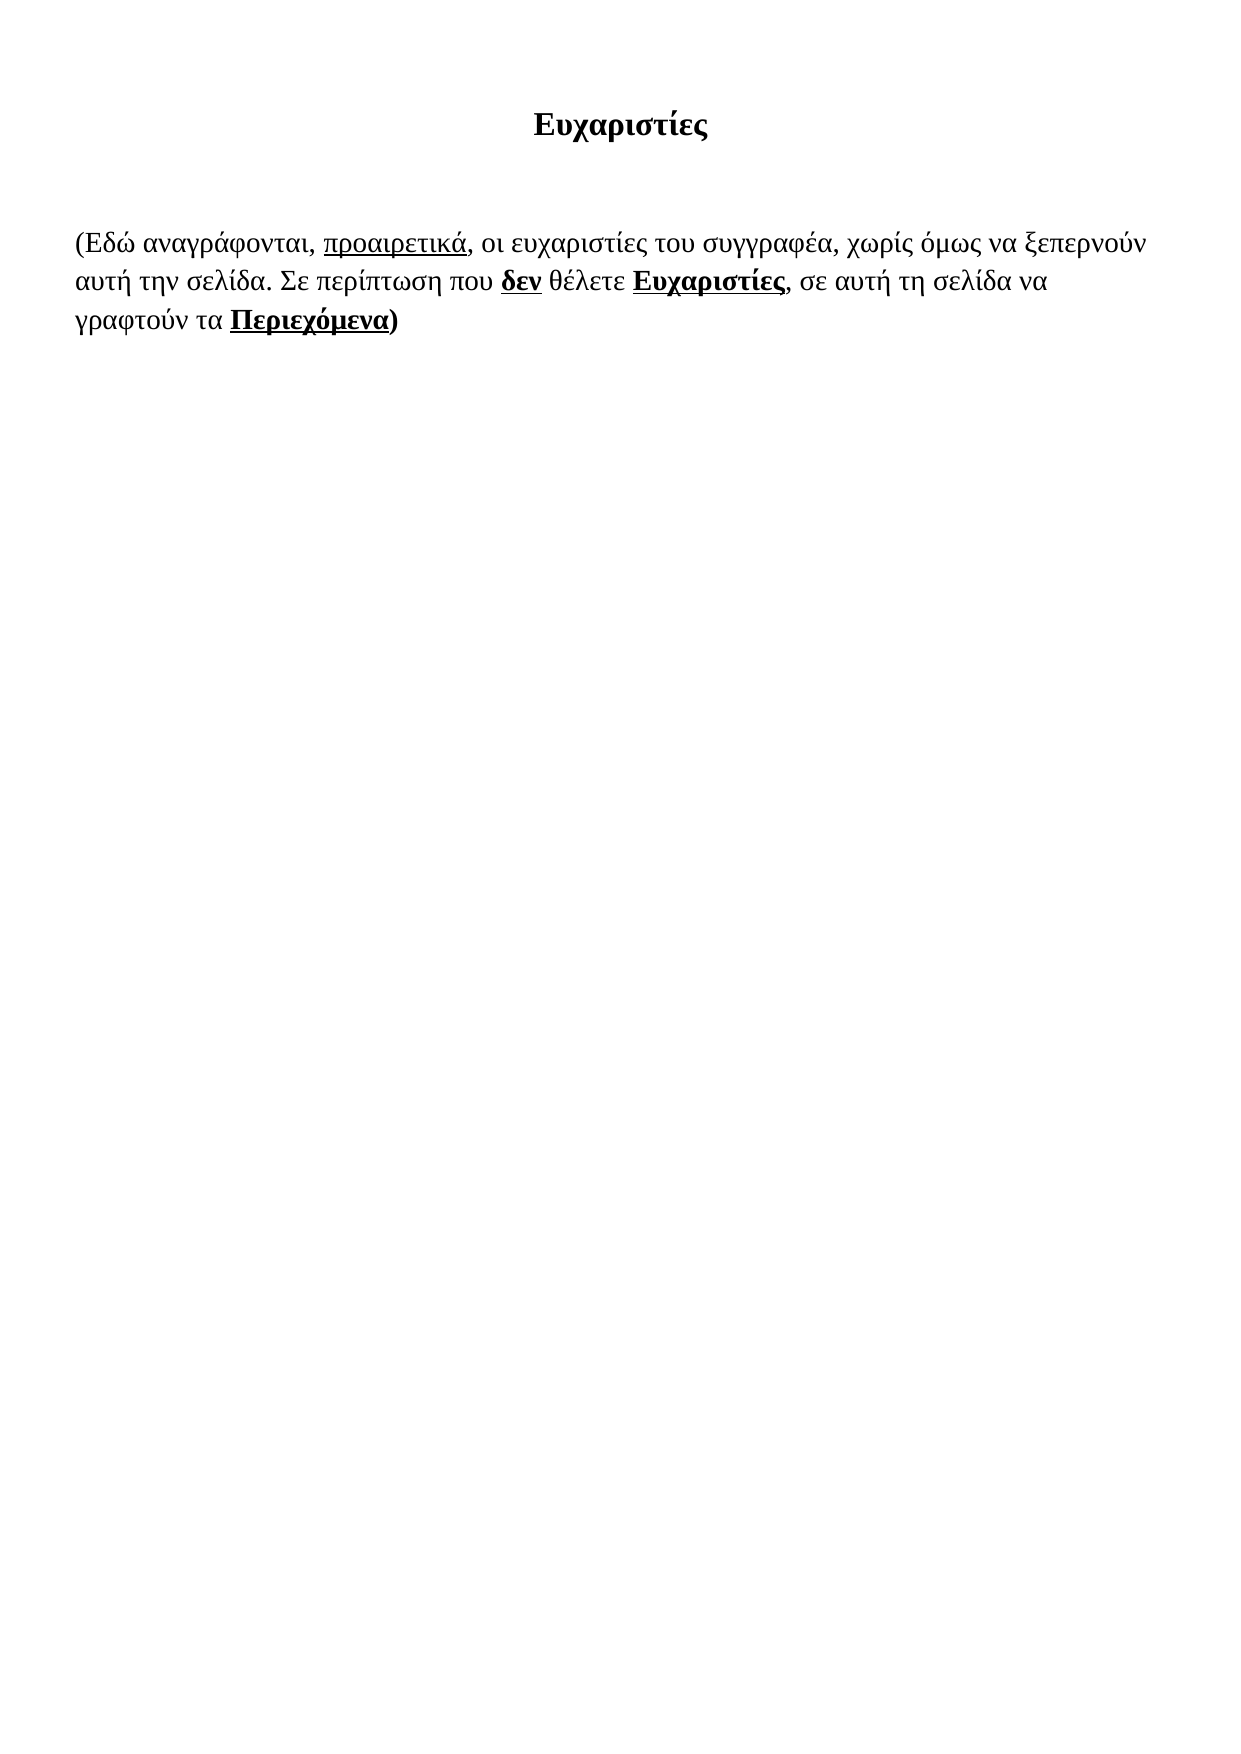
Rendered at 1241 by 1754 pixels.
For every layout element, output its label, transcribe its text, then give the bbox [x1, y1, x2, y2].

text Ευχαριστίες [75, 104, 1165, 142]
text (Εδώ αναγράφονται, προαιρετικά, οι ευχαριστίες του συγγραφέα, χωρίς όμως να ξεπερνούν αυτή την σελίδα. Σε περίπτωση που δεν θέλετε Ευχαριστίες, σε αυτή τη σελίδα να γραφτούν τα Περιεχόμενα) [75, 225, 1165, 336]
